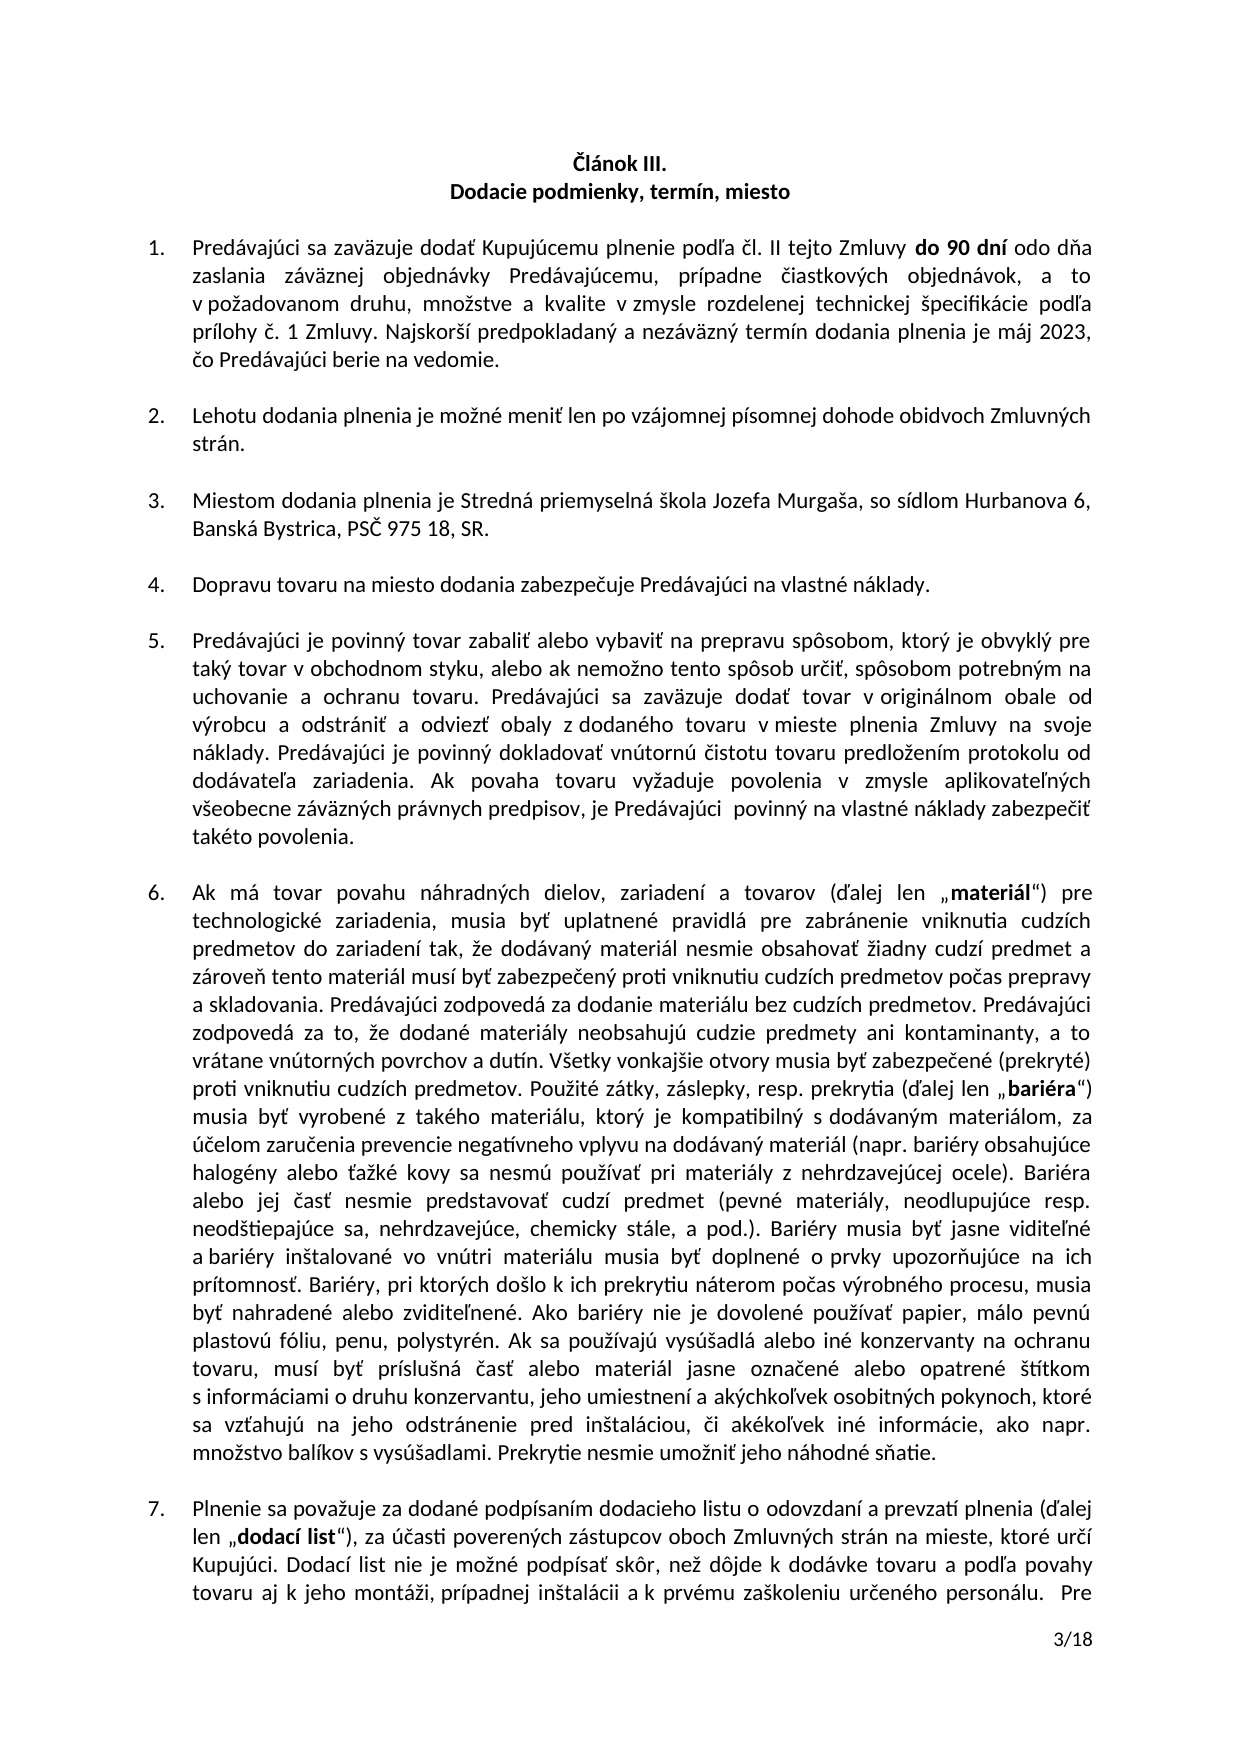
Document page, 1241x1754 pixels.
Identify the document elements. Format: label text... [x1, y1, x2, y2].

list Predávajúci je povinný tovar zabaliť alebo vybaviť na prepravu spôsobom, ktorý je obvyklý pre taký tovar v obchodnom styku, alebo ak nemožno tento spôsob určiť, spôsobom potrebným na uchovanie a ochranu tovaru. Predávajúci sa zaväzuje dodať tovar v originálnom obale od výrobcu a odstrániť a odviezť obaly z dodaného tovaru v mieste plnenia Zmluvy na svoje náklady. Predávajúci je povinný dokladovať vnútornú čistotu tovaru predložením protokolu od dodávateľa zariadenia. Ak povaha tovaru vyžaduje povolenia v zmysle aplikovateľných všeobecne záväzných právnych predpisov, je Predávajúci povinný na vlastné náklady zabezpečiť takéto povolenia. [148, 626, 1093, 850]
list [148, 1494, 1093, 1607]
text Článok III. [148, 149, 1093, 177]
list Dopravu tovaru na miesto dodania zabezpečuje Predávajúci na vlastné náklady. [148, 570, 1093, 598]
list Ak má tovar povahu náhradných dielov, zariadení a tovarov (ďalej len „materiál“) pre technologické zariadenia, musia byť uplatnené pravidlá pre zabránenie vniknutia cudzích predmetov do zariadení tak, že dodávaný materiál nesmie obsahovať žiadny cudzí predmet a zároveň tento materiál musí byť zabezpečený proti vniknutiu cudzích predmetov počas prepravy a skladovania. Predávajúci zodpovedá za dodanie materiálu bez cudzích predmetov. Predávajúci zodpovedá za to, že dodané materiály neobsahujú cudzie predmety ani kontaminanty, a to vrátane vnútorných povrchov a dutín. Všetky vonkajšie otvory musia byť zabezpečené (prekryté) proti vniknutiu cudzích predmetov. Použité zátky, záslepky, resp. prekrytia (ďalej len „bariéra“) musia byť vyrobené z takého materiálu, ktorý je kompatibilný s dodávaným materiálom, za účelom zaručenia prevencie negatívneho vplyvu na dodávaný materiál (napr. bariéry obsahujúce halogény alebo ťažké kovy sa nesmú používať pri materiály z nehrdzavejúcej ocele). Bariéra alebo jej časť nesmie predstavovať cudzí predmet (pevné materiály, neodlupujúce resp. neodštiepajúce sa, nehrdzavejúce, chemicky stále, a pod.). Bariéry musia byť jasne viditeľné a bariéry inštalované vo vnútri materiálu musia byť doplnené o prvky upozorňujúce na ich prítomnosť. Bariéry, pri ktorých došlo k ich prekrytiu náterom počas výrobného procesu, musia byť nahradené alebo zviditeľnené. Ako bariéry nie je dovolené používať papier, málo pevnú plastovú fóliu, penu, polystyrén. Ak sa používajú vysúšadlá alebo iné konzervanty na ochranu tovaru, musí byť príslušná časť alebo materiál jasne označené alebo opatrené štítkom s informáciami o druhu konzervantu, jeho umiestnení a akýchkoľvek osobitných pokynoch, ktoré sa vzťahujú na jeho odstránenie pred inštaláciou, či akékoľvek iné informácie, ako napr. množstvo balíkov s vysúšadlami. Prekrytie nesmie umožniť jeho náhodné sňatie. [148, 878, 1093, 1466]
text Dodacie podmienky, termín, miesto [148, 177, 1093, 205]
list Lehotu dodania plnenia je možné meniť len po vzájomnej písomnej dohode obidvoch Zmluvných strán. [148, 401, 1093, 457]
list Miestom dodania plnenia je Stredná priemyselná škola Jozefa Murgaša, so sídlom Hurbanova 6, Banská Bystrica, PSČ 975 18, SR. [148, 486, 1093, 542]
list Predávajúci sa zaväzuje dodať Kupujúcemu plnenie podľa čl. II tejto Zmluvy do 90 dní odo dňa zaslania záväznej objednávky Predávajúcemu, prípadne čiastkových objednávok, a to v požadovanom druhu, množstve a kvalite v zmysle rozdelenej technickej špecifikácie podľa prílohy č. 1 Zmluvy. Najskorší predpokladaný a nezáväzný termín dodania plnenia je máj 2023, čo Predávajúci berie na vedomie. [148, 233, 1093, 373]
